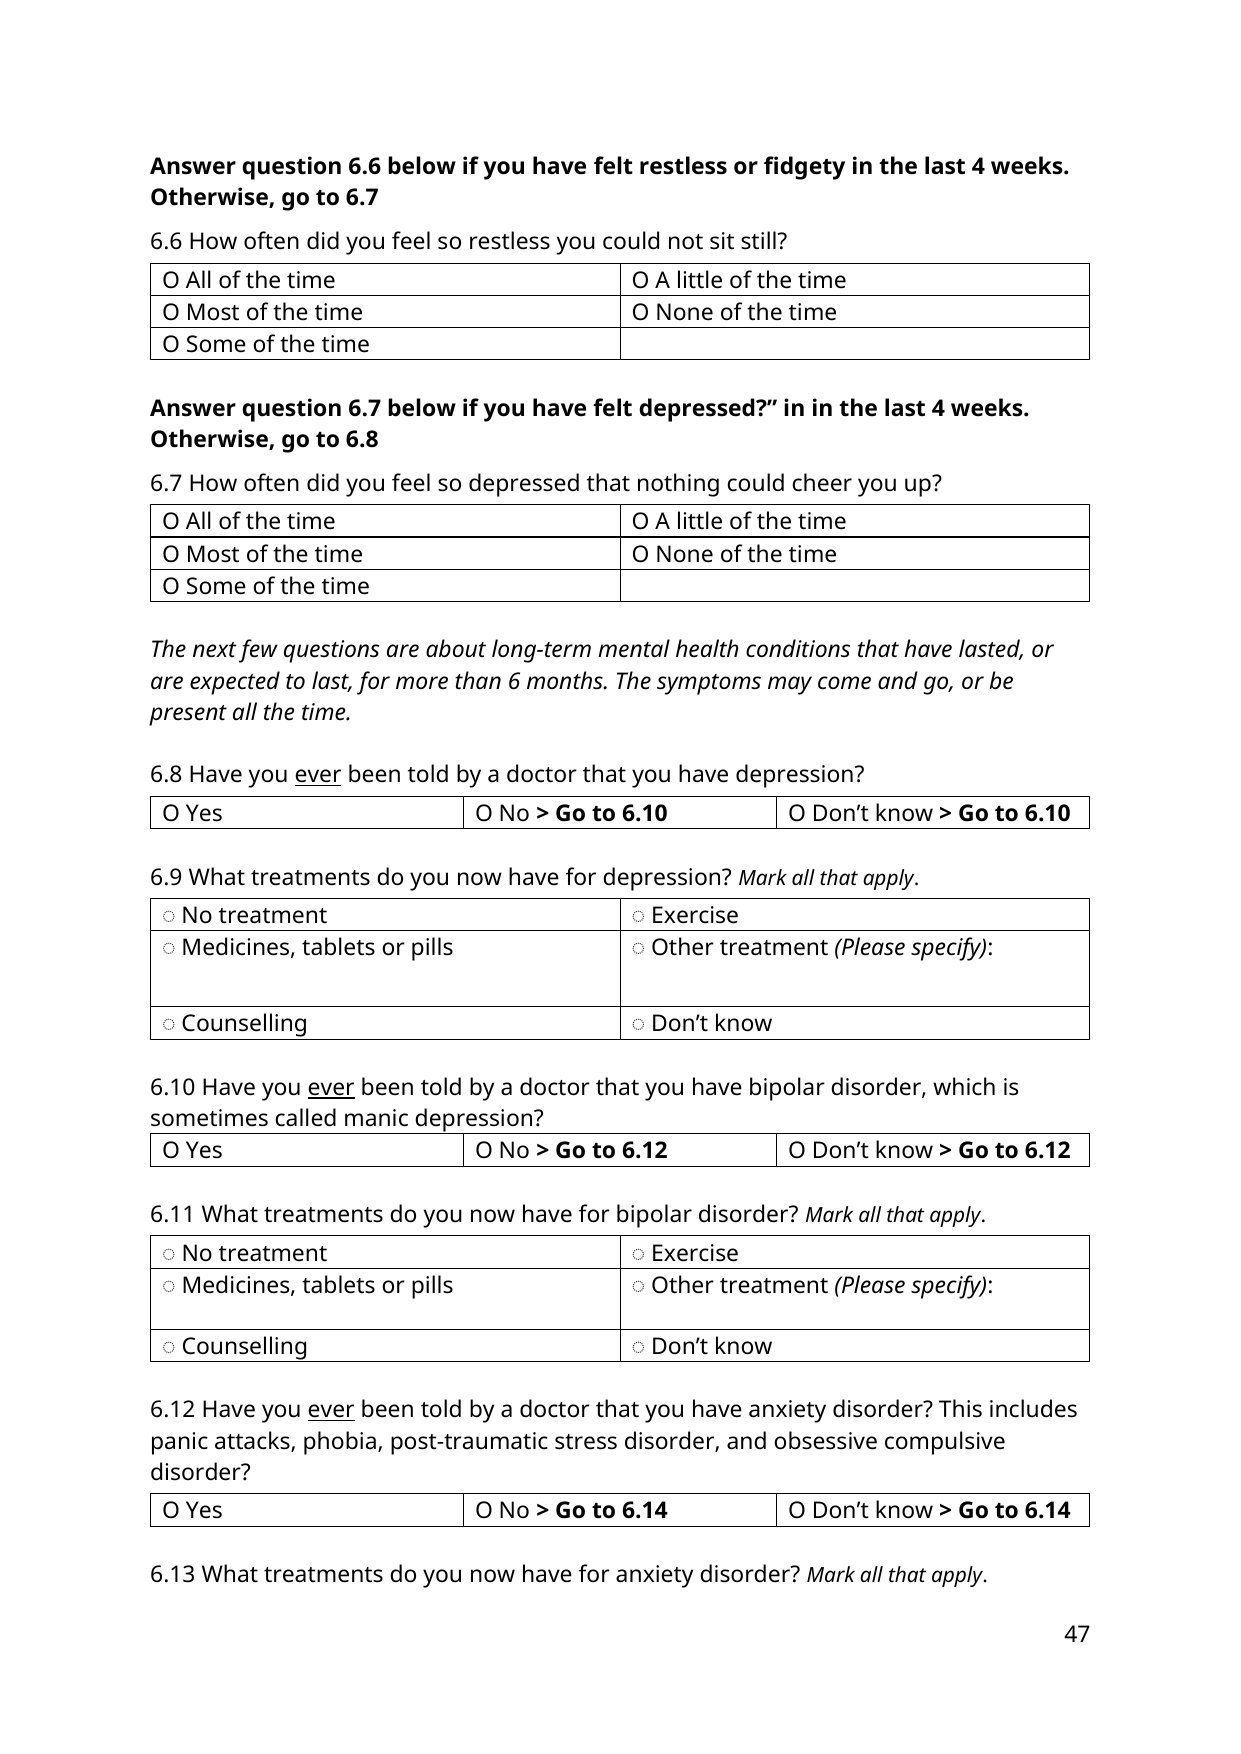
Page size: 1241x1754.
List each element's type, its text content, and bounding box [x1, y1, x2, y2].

text 6.8 Have you ever been told by a doctor that you have depression? [150, 758, 1090, 789]
table_cell [621, 328, 1089, 359]
text 6.12 Have you ever been told by a doctor that you have anxiety disorder? This includes panic attacks, phobia, post-traumatic stress disorder, and obsessive compulsive disorder? [150, 1393, 1090, 1487]
table_header O A little of the time [621, 264, 1089, 295]
table_header O Yes [151, 797, 463, 828]
table_header O Yes [151, 1494, 463, 1526]
table_cell O Some of the time [151, 328, 620, 359]
text 6.7 How often did you feel so depressed that nothing could cheer you up? [150, 467, 1090, 498]
text 6.10 Have you ever been told by a doctor that you have bipolar disorder, which is sometimes called manic depression? [150, 1071, 1090, 1133]
table_cell O Some of the time [151, 570, 620, 601]
table_cell 󠅣 Medicines, tablets or pills [151, 931, 620, 1006]
table_header 󠅣 Exercise [621, 1236, 1089, 1268]
table_cell O Most of the time [151, 538, 620, 569]
text 6.13 What treatments do you now have for anxiety disorder? Mark all that apply. [150, 1558, 1090, 1589]
table_cell O None of the time [621, 296, 1089, 327]
table_header O A little of the time [621, 505, 1089, 536]
table_header 󠅣 No treatment [151, 1236, 620, 1268]
table_header O Don’t know > Go to 6.12 [777, 1134, 1089, 1166]
table_cell 󠅣 Counselling [151, 1330, 620, 1361]
table_header 󠅣 Exercise [621, 899, 1089, 930]
table_cell [621, 570, 1089, 601]
table_cell 󠅣 Other treatment (Please specify): [621, 1269, 1089, 1329]
table_header O Don’t know > Go to 6.10 [777, 797, 1089, 828]
table_header O No > Go to 6.14 [464, 1494, 776, 1526]
table_cell O None of the time [621, 538, 1089, 569]
text Answer question 6.7 below if you have felt depressed?” in in the last 4 weeks. Otherwise, go to 6.8 [150, 392, 1090, 454]
table_header O No > Go to 6.12 [464, 1134, 776, 1166]
text Answer question 6.6 below if you have felt restless or fidgety in the last 4 weeks. Otherwise, go to 6.7 [150, 150, 1090, 212]
text 6.9 What treatments do you now have for depression? Mark all that apply. [150, 860, 1090, 892]
table_cell O Most of the time [151, 296, 620, 327]
text 6.6 How often did you feel so restless you could not sit still? [150, 225, 1090, 256]
table_cell 󠅣 Don’t know [621, 1007, 1089, 1038]
table_header O All of the time [151, 505, 620, 536]
table_cell 󠅣 Other treatment (Please specify): [621, 931, 1089, 1006]
table_cell 󠅣 Medicines, tablets or pills [151, 1269, 620, 1329]
table_header O No > Go to 6.10 [464, 797, 776, 828]
table_header 󠅣 No treatment [151, 899, 620, 930]
table_header O Yes [151, 1134, 463, 1166]
text The next few questions are about long-term mental health conditions that have lasted, or are expected to last, for more than 6 months. The symptoms may come and go, or be present all the time. [150, 633, 1090, 727]
table_cell 󠅣 Don’t know [621, 1330, 1089, 1361]
table_cell 󠅣 Counselling [151, 1007, 620, 1038]
text 6.11 What treatments do you now have for bipolar disorder? Mark all that apply. [150, 1198, 1090, 1229]
table_header O Don’t know > Go to 6.14 [777, 1494, 1089, 1526]
table_header O All of the time [151, 264, 620, 295]
